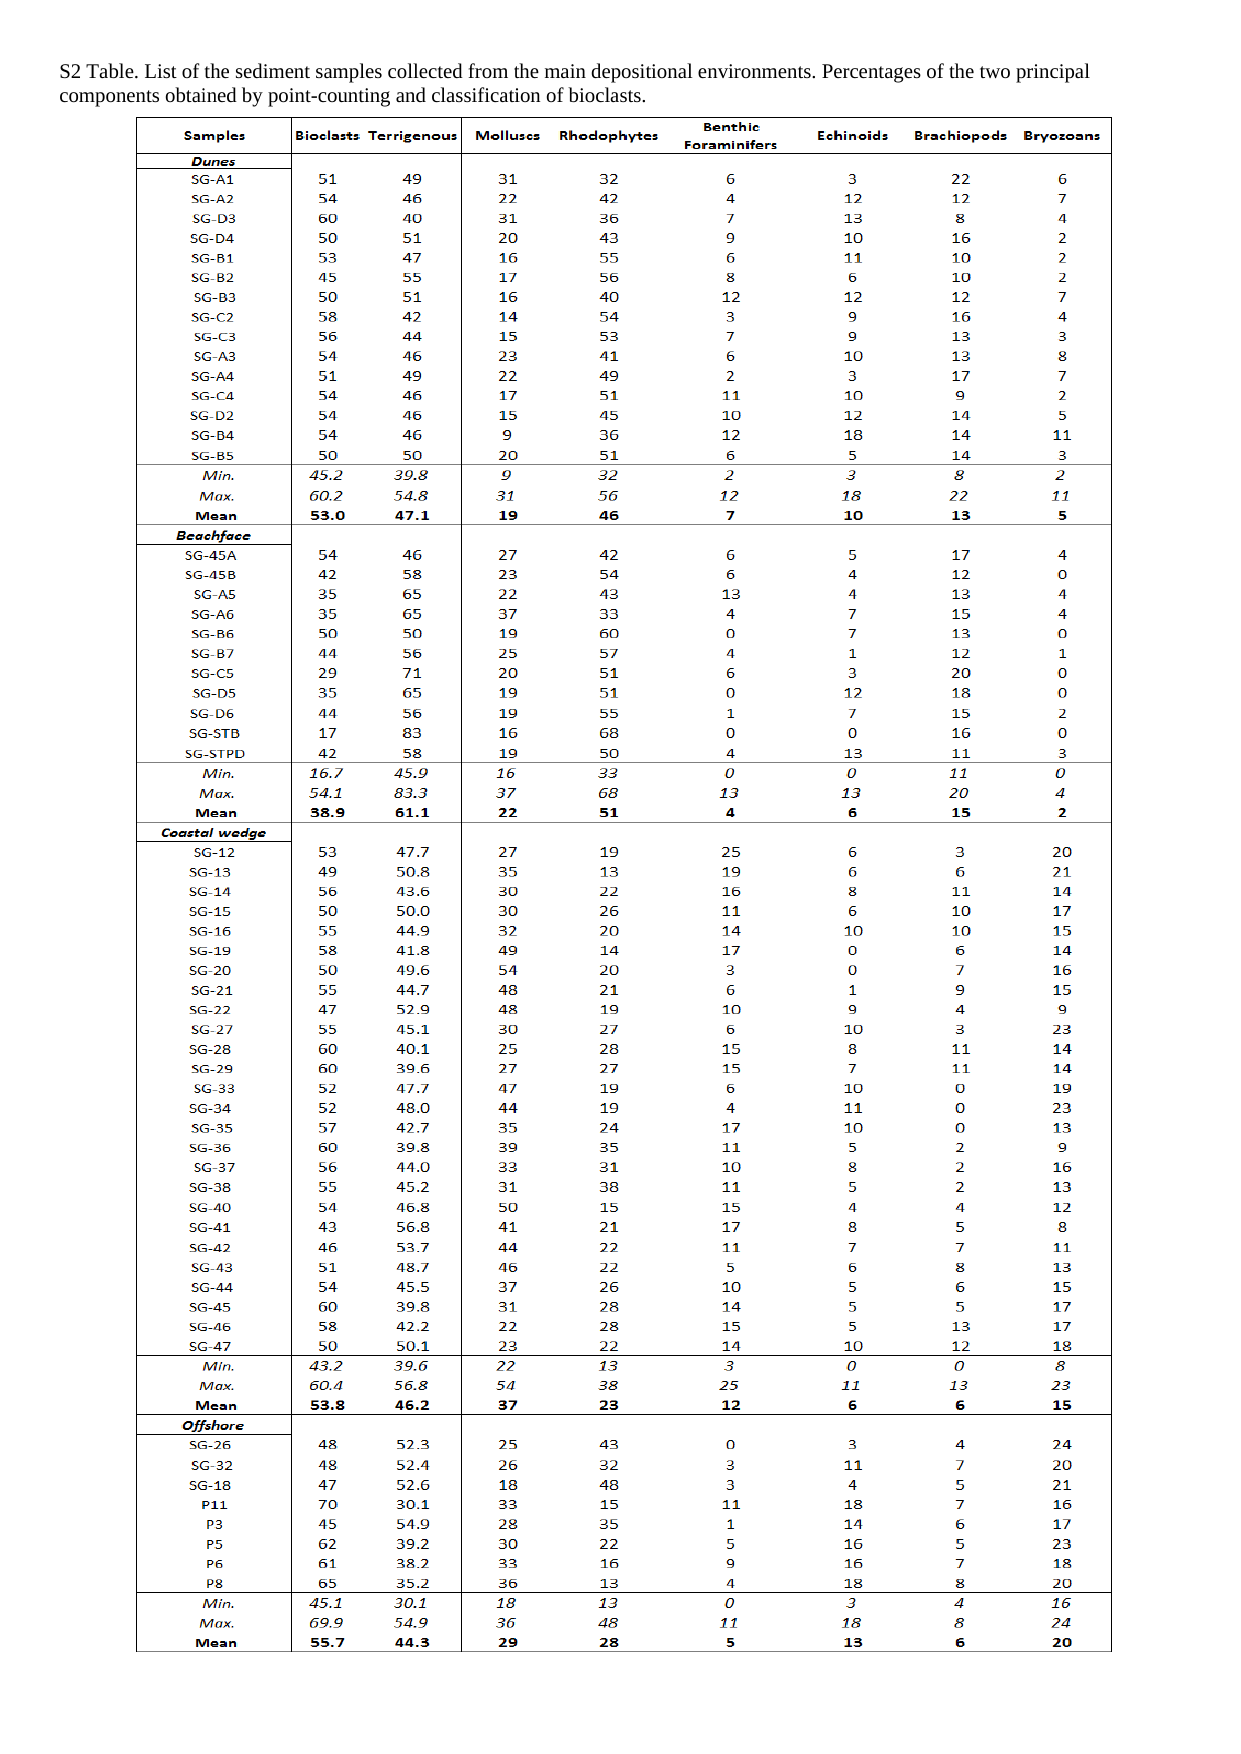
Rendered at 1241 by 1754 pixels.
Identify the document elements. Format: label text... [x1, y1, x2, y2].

text S2 Table. List of the sediment samples collected from the main depositional environments. Percentages of the two principal components obtained by point-counting and classification of bioclasts. [59, 59, 1181, 107]
picture [116, 107, 1124, 1663]
